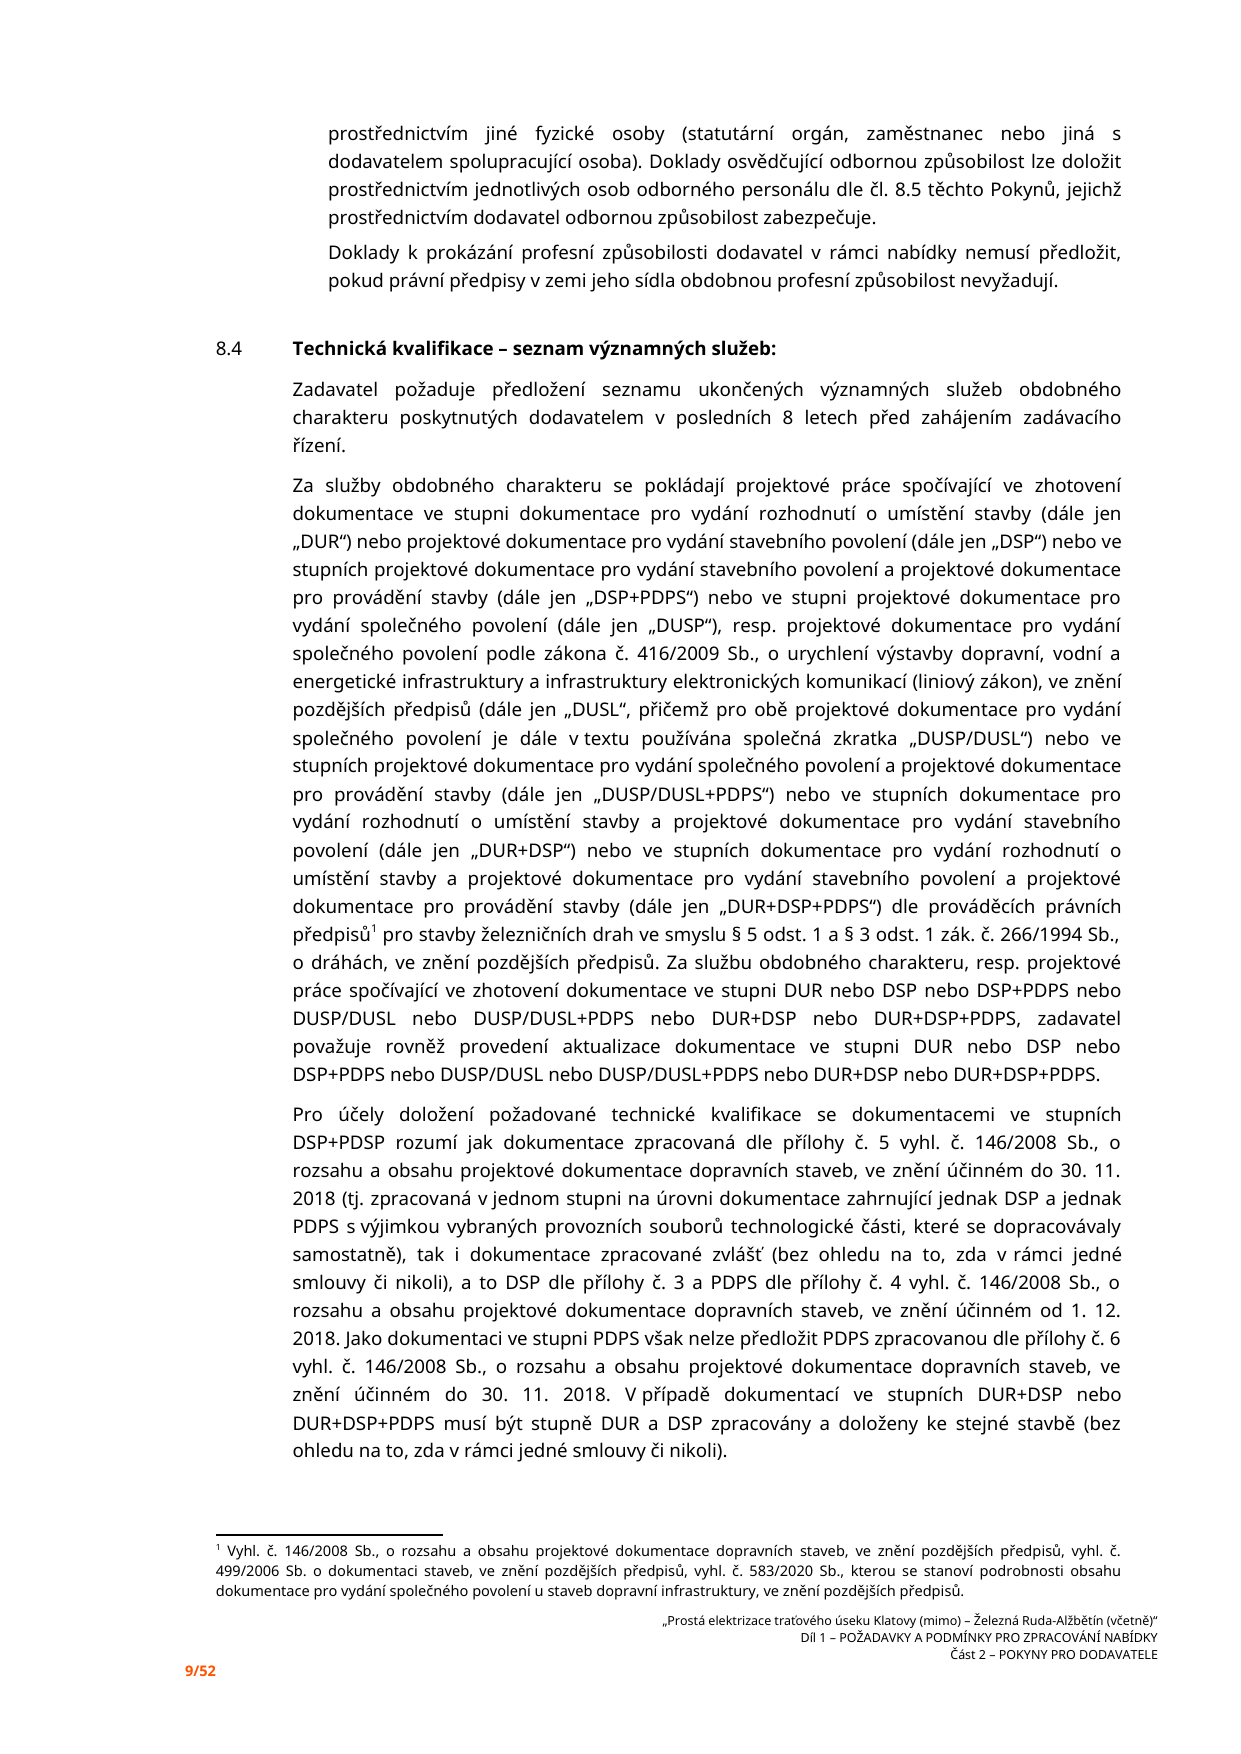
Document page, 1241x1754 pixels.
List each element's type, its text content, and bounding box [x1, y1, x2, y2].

text Pro účely doložení požadované technické kvalifikace se dokumentacemi ve stupních DSP+PDSP rozumí jak dokumentace zpracovaná dle přílohy č. 5 vyhl. č. 146/2008 Sb., o rozsahu a obsahu projektové dokumentace dopravních staveb, ve znění účinném do 30. 11. 2018 (tj. zpracovaná v jednom stupni na úrovni dokumentace zahrnující jednak DSP a jednak PDPS s výjimkou vybraných provozních souborů technologické části, které se dopracovávaly samostatně), tak i dokumentace zpracované zvlášť (bez ohledu na to, zda v rámci jedné smlouvy či nikoli), a to DSP dle přílohy č. 3 a PDPS dle přílohy č. 4 vyhl. č. 146/2008 Sb., o rozsahu a obsahu projektové dokumentace dopravních staveb, ve znění účinném od 1. 12. 2018. Jako dokumentaci ve stupni PDPS však nelze předložit PDPS zpracovanou dle přílohy č. 6 vyhl. č. 146/2008 Sb., o rozsahu a obsahu projektové dokumentace dopravních staveb, ve znění účinném do 30. 11. 2018. V případě dokumentací ve stupních DUR+DSP nebo DUR+DSP+PDPS musí být stupně DUR a DSP zpracovány a doloženy ke stejné stavbě (bez ohledu na to, zda v rámci jedné smlouvy či nikoli). [292, 1102, 1122, 1463]
text Zadavatel požaduje předložení seznamu ukončených významných služeb obdobného charakteru poskytnutých dodavatelem v posledních 8 letech před zahájením zadávacího řízení. [292, 376, 1122, 458]
text Technická kvalifikace – seznam významných služeb: [216, 336, 1122, 361]
list Doklady k prokázání profesní způsobilosti dodavatel v rámci nabídky nemusí předložit, pokud právní předpisy v zemi jeho sídla obdobnou profesní způsobilost nevyžadují. [328, 239, 1122, 292]
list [328, 121, 1122, 230]
text Za služby obdobného charakteru se pokládají projektové práce spočívající ve zhotovení dokumentace ve stupni dokumentace pro vydání rozhodnutí o umístění stavby (dále jen „DUR“) nebo projektové dokumentace pro vydání stavebního povolení (dále jen „DSP“) nebo ve stupních projektové dokumentace pro vydání stavebního povolení a projektové dokumentace pro provádění stavby (dále jen „DSP+PDPS“) nebo ve stupni projektové dokumentace pro vydání společného povolení (dále jen „DUSP“), resp. projektové dokumentace pro vydání společného povolení podle zákona č. 416/2009 Sb., o urychlení výstavby dopravní, vodní a energetické infrastruktury a infrastruktury elektronických komunikací (liniový zákon), ve znění pozdějších předpisů (dále jen „DUSL“, přičemž pro obě projektové dokumentace pro vydání společného povolení je dále v textu používána společná zkratka „DUSP/DUSL“) nebo ve stupních projektové dokumentace pro vydání společného povolení a projektové dokumentace pro provádění stavby (dále jen „DUSP/DUSL+PDPS“) nebo ve stupních dokumentace pro vydání rozhodnutí o umístění stavby a projektové dokumentace pro vydání stavebního povolení (dále jen „DUR+DSP“) nebo ve stupních dokumentace pro vydání rozhodnutí o umístění stavby a projektové dokumentace pro vydání stavebního povolení a projektové dokumentace pro provádění stavby (dále jen „DUR+DSP+PDPS“) dle prováděcích právních předpisů pro stavby železničních drah ve smyslu § 5 odst. 1 a § 3 odst. 1 zák. č. 266/1994 Sb., o dráhách, ve znění pozdějších předpisů. Za službu obdobného charakteru, resp. projektové práce spočívající ve zhotovení dokumentace ve stupni DUR nebo DSP nebo DSP+PDPS nebo DUSP/DUSL nebo DUSP/DUSL+PDPS nebo DUR+DSP nebo DUR+DSP+PDPS, zadavatel považuje rovněž provedení aktualizace dokumentace ve stupni DUR nebo DSP nebo DSP+PDPS nebo DUSP/DUSL nebo DUSP/DUSL+PDPS nebo DUR+DSP nebo DUR+DSP+PDPS. [292, 473, 1122, 1087]
